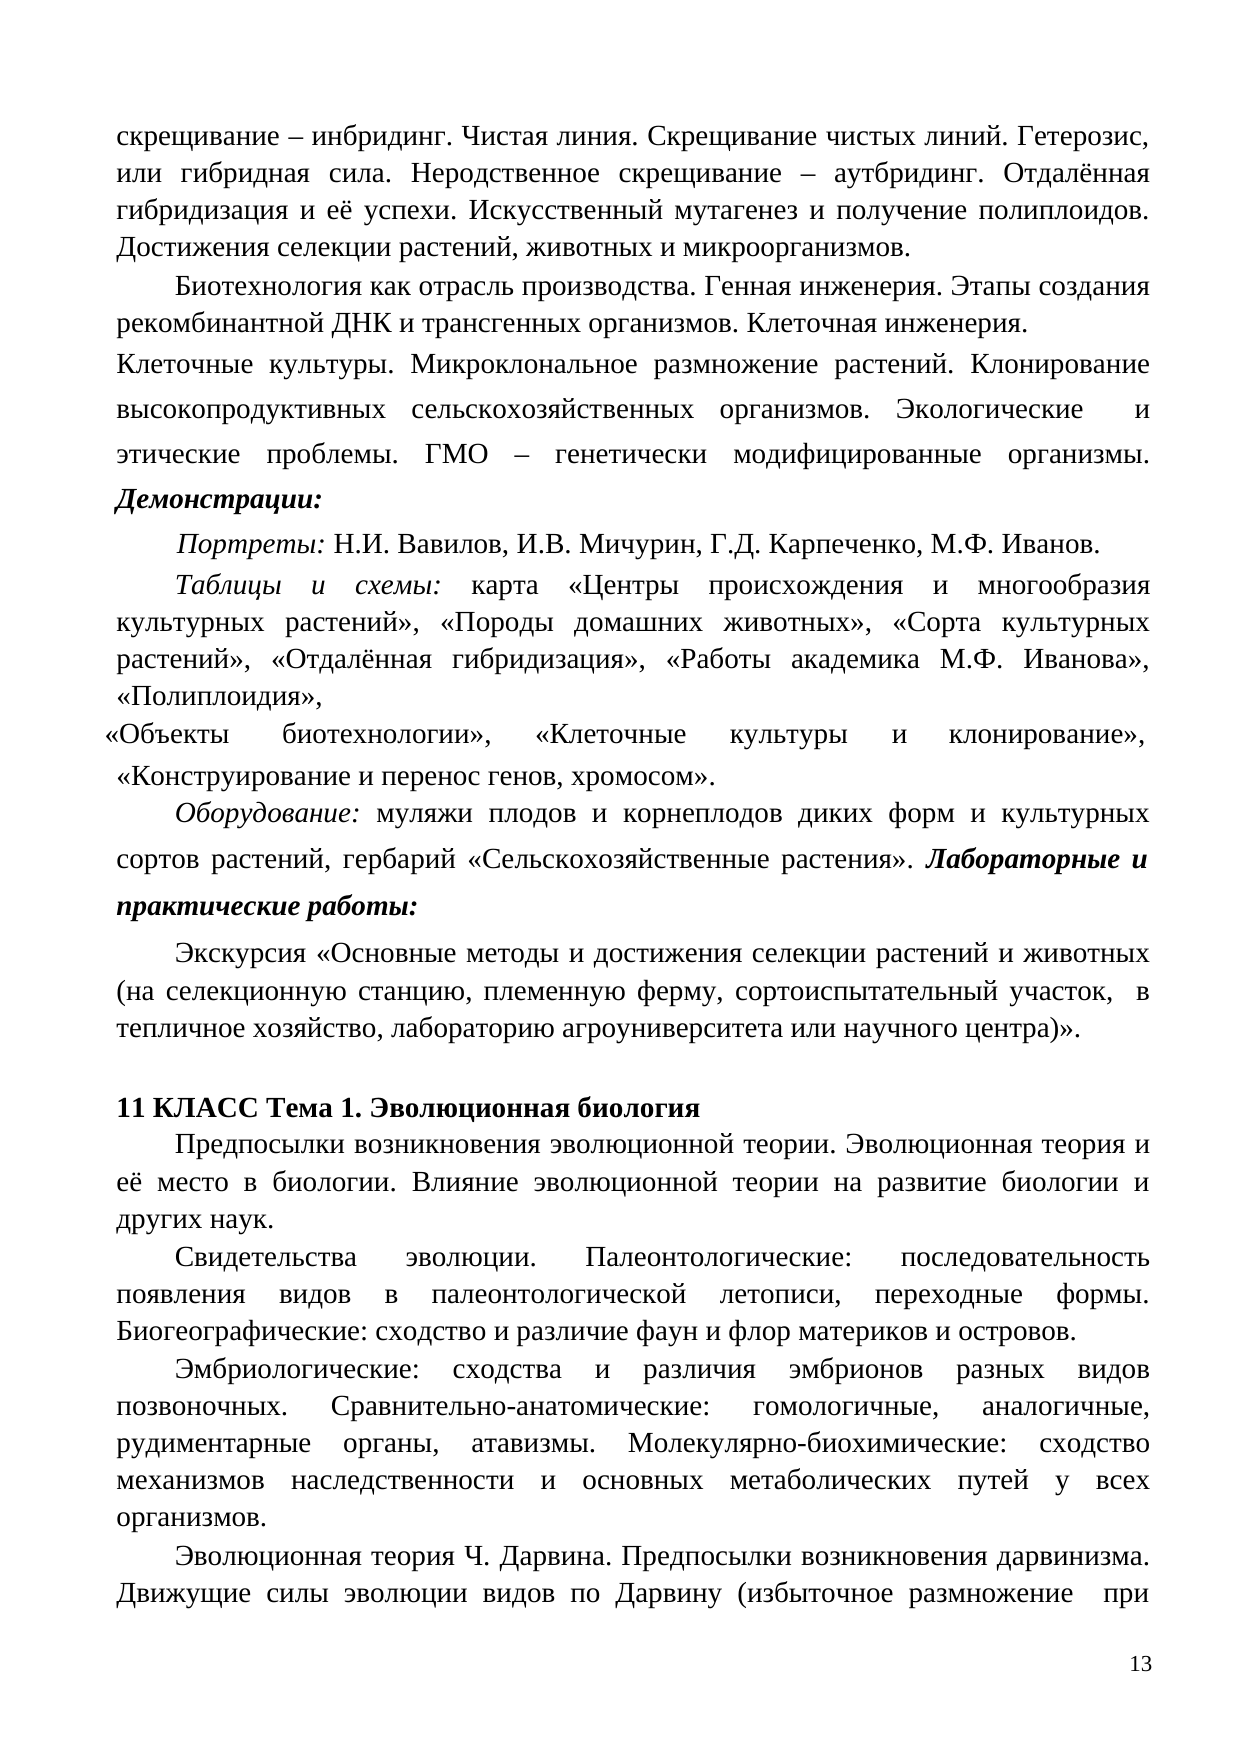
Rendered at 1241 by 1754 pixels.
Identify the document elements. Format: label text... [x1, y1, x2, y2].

text Экскурсия «Основные методы и достижения селекции растений и животных (на селекционную станцию, племенную ферму, сортоиспытательный участок, в тепличное хозяйство, лабораторию агроуниверситета или научного центра)». [116, 935, 1151, 1043]
text Биотехнология как отрасль производства. Генная инженерия. Этапы создания рекомбинантной ДНК и трансгенных организмов. Клеточная инженерия. [116, 268, 1151, 339]
text Свидетельства эволюции. Палеонтологические: последовательность появления видов в палеонтологической летописи, переходные формы. Биогеографические: сходство и различие фаун и флор материков и островов. [116, 1239, 1151, 1347]
text Эмбриологические: сходства и различия эмбрионов разных видов позвоночных. Сравнительно-анатомические: гомологичные, аналогичные, рудиментарные органы, атавизмы. Молекулярно-биохимические: сходство механизмов наследственности и основных метаболических путей у всех организмов. [116, 1351, 1151, 1533]
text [116, 118, 1151, 263]
text «Конструирование и перенос генов, хромосом». [116, 758, 1151, 791]
subtitle 11 КЛАСС Тема 1. Эволюционная биология [116, 1090, 1135, 1123]
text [116, 1538, 1151, 1609]
text «Объекты биотехнологии», «Клеточные культуры и клонирование», [104, 717, 1152, 750]
text Таблицы и схемы: карта «Центры происхождения и многообразия культурных растений», «Породы домашних животных», «Сорта культурных растений», «Отдалённая гибридизация», «Работы академика М.Ф. Иванова», «Полиплоидия», [116, 567, 1151, 712]
text Клеточные культуры. Микроклональное размножение растений. Клонирование высокопродуктивных сельскохозяйственных организмов. Экологические и этические проблемы. ГМО – генетически модифицированные организмы. Демонстрации: [116, 347, 1151, 515]
text Оборудование: муляжи плодов и корнеплодов диких форм и культурных сортов растений, гербарий «Сельскохозяйственные растения». Лабораторные и практические работы: [116, 795, 1151, 922]
text Предпосылки возникновения эволюционной теории. Эволюционная теория и её место в биологии. Влияние эволюционной теории на развитие биологии и других наук. [116, 1127, 1151, 1234]
text Портреты: Н.И. Вавилов, И.В. Мичурин, Г.Д. Карпеченко, М.Ф. Иванов. [131, 526, 1146, 560]
